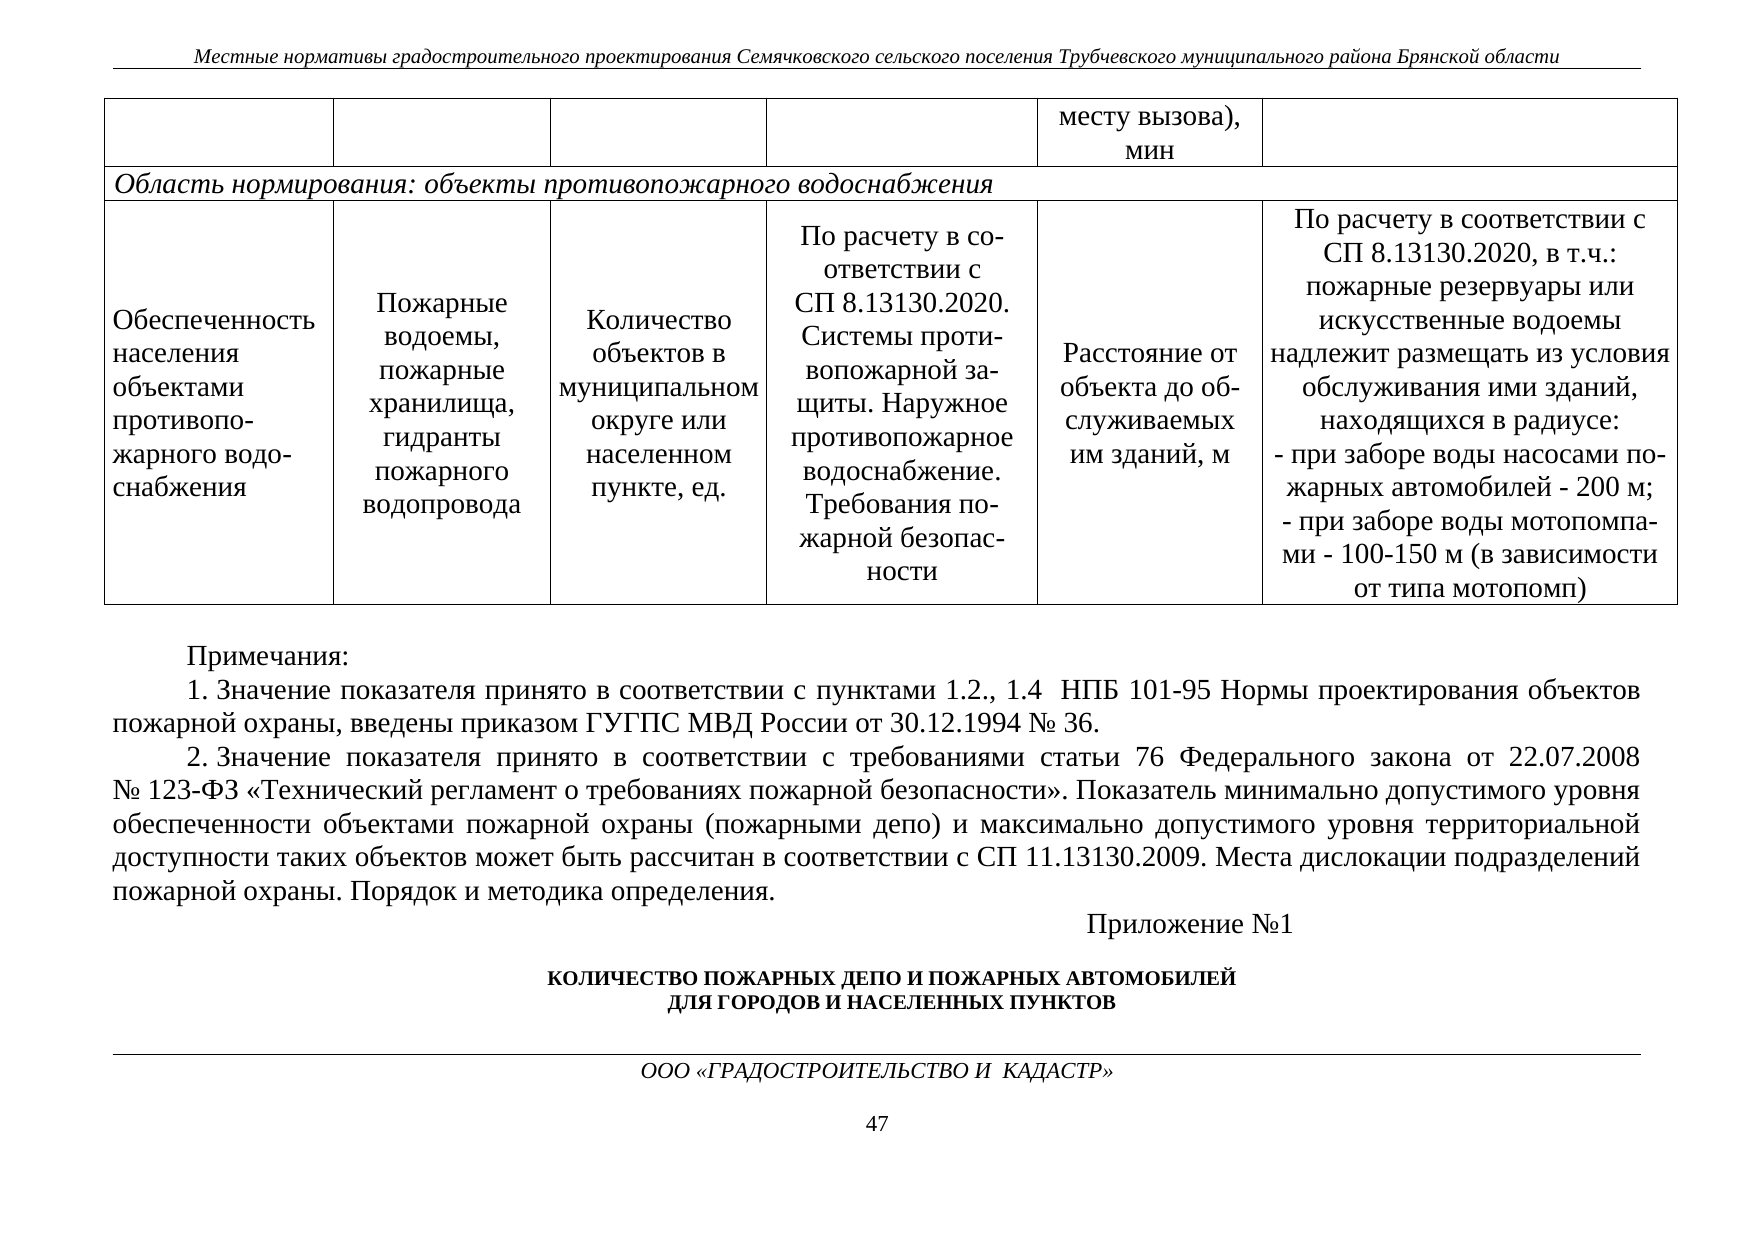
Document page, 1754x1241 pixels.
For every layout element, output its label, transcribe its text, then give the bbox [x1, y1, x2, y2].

list Значение показателя принято в соответствии с пунктами 1.2., 1.4 НПБ 101-95 Нормы проектирования объектов пожарной охраны, введены приказом ГУГПС МВД России от 30.12.1994 № 36. [112, 672, 1641, 739]
text Приложение №1 [112, 907, 1294, 940]
table_cell Количество объектов в муниципальном округе или населенном пункте, ед. [551, 201, 766, 604]
list Значение показателя принято в соответствии с требованиями статьи 76 Федерального закона от 22.07.2008 № 123-ФЗ «Технический регламент о требованиях пожарной безопасности». Показатель минимально допустимого уровня обеспеченности объектами пожарной охраны (пожарными депо) и максимально допустимого уровня территориальной доступности таких объектов может быть рассчитан в соответствии с СП 11.13130.2009. Места дислокации подразделений пожарной охраны. Порядок и методика определения. [112, 739, 1641, 907]
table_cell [551, 99, 766, 166]
text ДЛЯ ГОРОДОВ И НАСЕЛЕННЫХ ПУНКТОВ [112, 990, 1641, 1014]
table_cell По расчету в соответствии с СП 8.13130.2020, в т.ч.: пожарные резервуары или искусственные водоемы надлежит размещать из условия обслуживания ими зданий, находящихся в радиусе: - при заборе воды насосами пожарных автомобилей - 200 м; - при заборе воды мотопомпа-ми - 100-150 м (в зависимости от типа мотопомп) [1263, 201, 1677, 604]
table_cell Область нормирования: объекты противопожарного водоснабжения [105, 167, 1677, 200]
table_cell Пожарные водоемы, пожарные хранилища, гидранты пожарного водопровода [334, 201, 550, 604]
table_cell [1038, 99, 1262, 166]
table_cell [767, 99, 1037, 166]
text КОЛИЧЕСТВО ПОЖАРНЫХ ДЕПО И ПОЖАРНЫХ АВТОМОБИЛЕЙ [112, 966, 1641, 990]
table_cell Обеспеченность населения объектами противопожарного водоснабжения [105, 201, 333, 604]
text Примечания: [112, 638, 1641, 672]
table_cell По расчету в соответствии с СП 8.13130.2020. Системы противопожарной защиты. Наружное противопожарное водоснабжение. Требования пожарной безопасности [767, 201, 1037, 604]
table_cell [105, 99, 333, 166]
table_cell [334, 99, 550, 166]
table_cell Расстояние от объекта до обслуживаемых им зданий, м [1038, 201, 1262, 604]
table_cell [1263, 99, 1677, 166]
